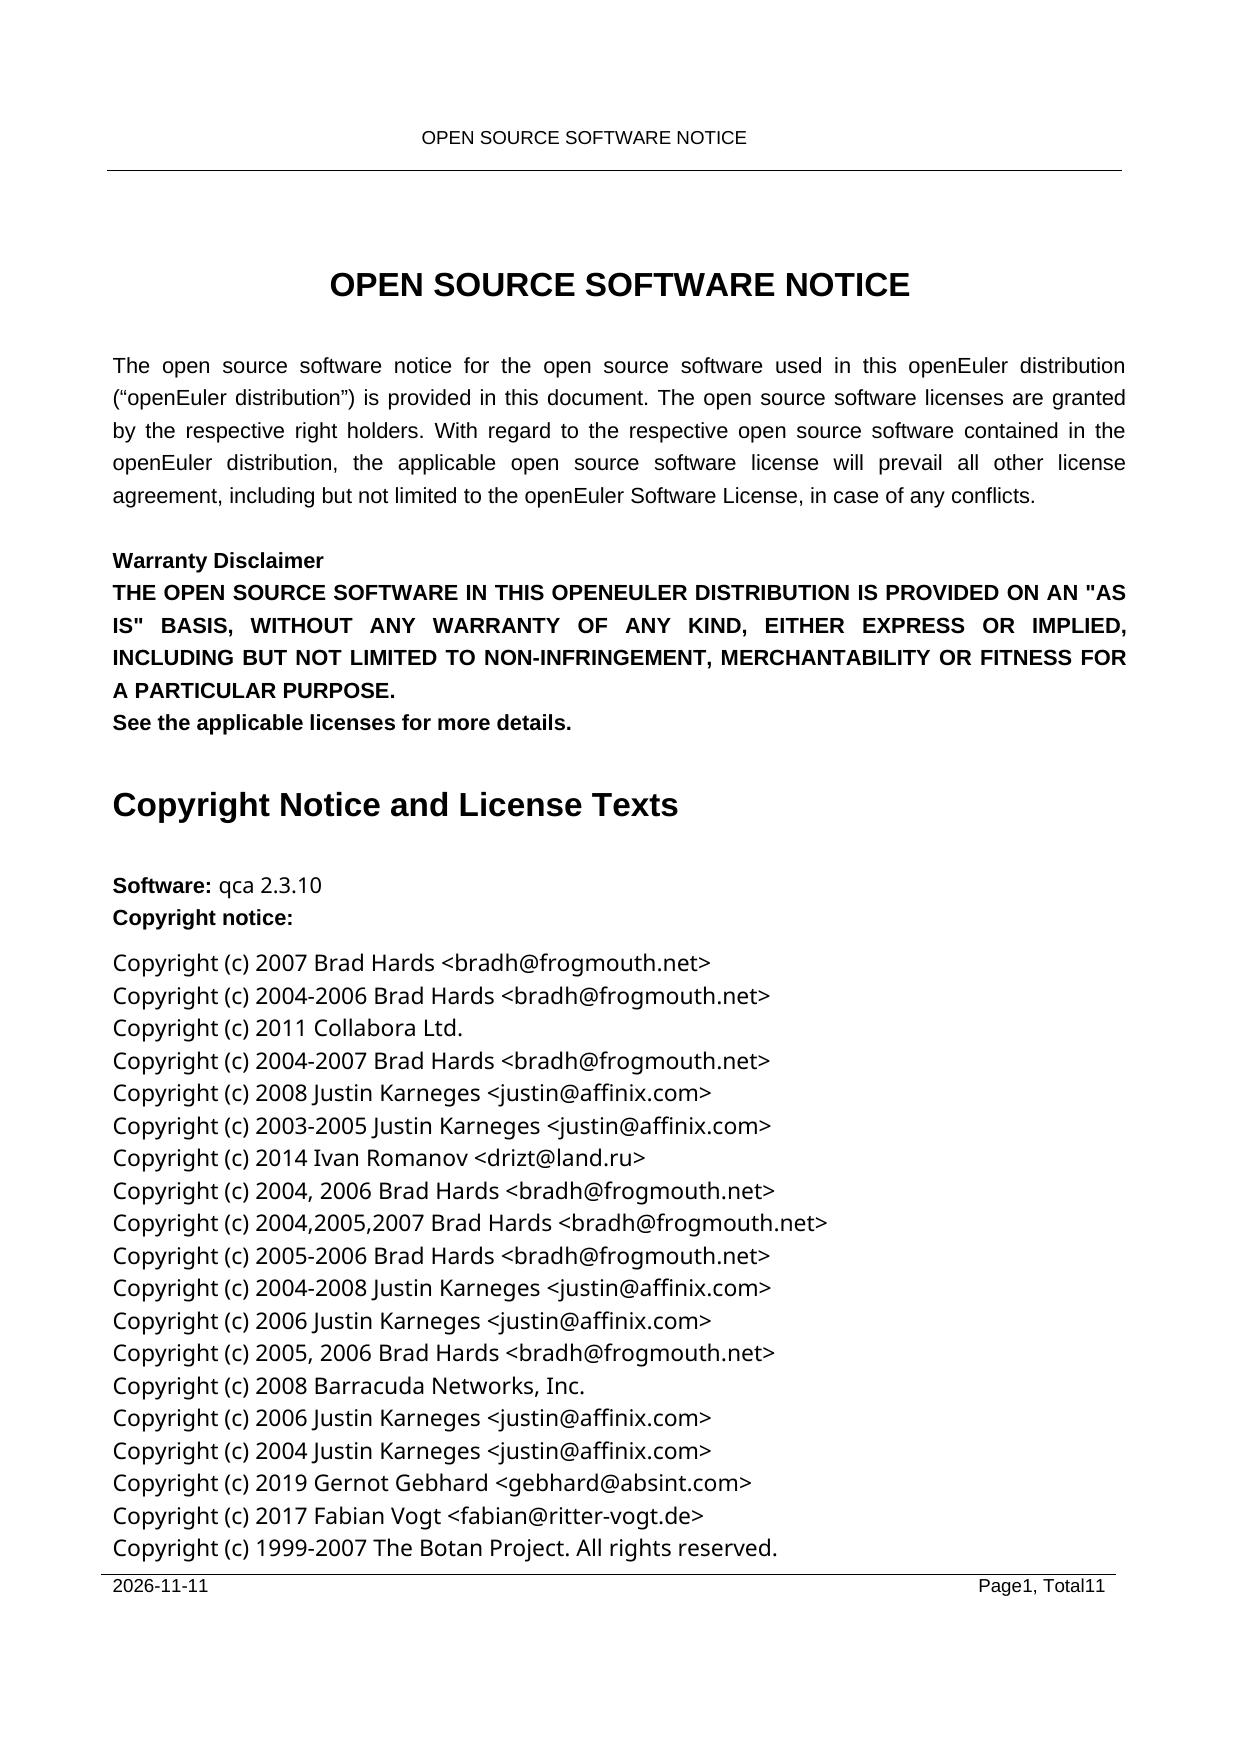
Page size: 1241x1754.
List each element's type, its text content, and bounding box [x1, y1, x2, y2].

title Software: qca 2.3.10 [112, 869, 1128, 901]
text Copyright notice: [112, 901, 1128, 934]
text Warranty Disclaimer [112, 544, 1128, 576]
text Copyright Notice and License Texts [112, 771, 1128, 836]
text OPEN SOURCE SOFTWARE NOTICE [112, 251, 1128, 316]
text THE OPEN SOURCE SOFTWARE IN THIS OPENEULER DISTRIBUTION IS PROVIDED ON AN "AS IS" BASIS, WITHOUT ANY WARRANTY OF ANY KIND, EITHER EXPRESS OR IMPLIED, INCLUDING BUT NOT LIMITED TO NON-INFRINGEMENT, MERCHANTABILITY OR FITNESS FOR A PARTICULAR PURPOSE. See the applicable licenses for more details. [112, 576, 1128, 739]
text The open source software notice for the open source software used in this openEuler distribution (“openEuler distribution”) is provided in this document. The open source software licenses are granted by the respective right holders. With regard to the respective open source software contained in the openEuler distribution, the applicable open source software license will prevail all other license agreement, including but not limited to the openEuler Software License, in case of any conflicts. [112, 349, 1128, 511]
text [112, 947, 1128, 1564]
